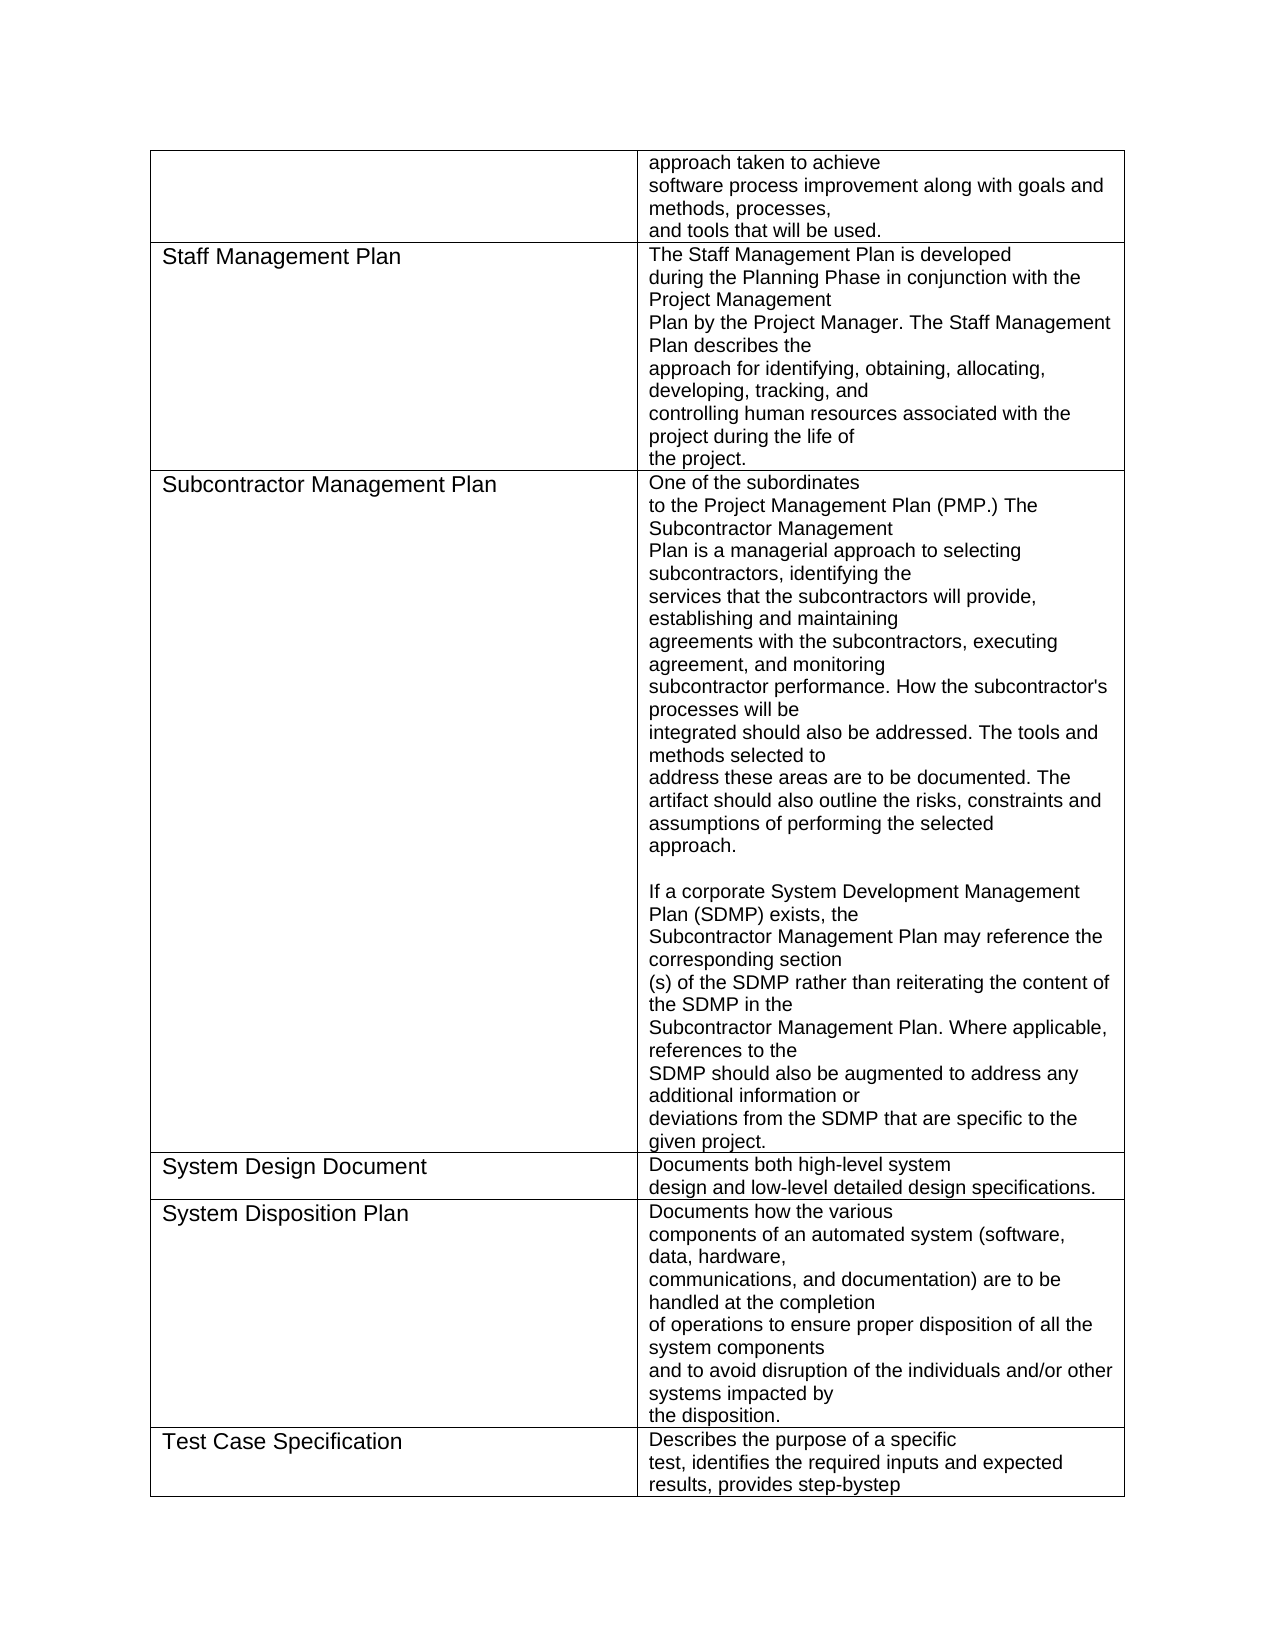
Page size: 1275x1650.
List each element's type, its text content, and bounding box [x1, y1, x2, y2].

table_cell Documents how the various components of an automated system (software, data, hardware, communications, and documentation) are to be handled at the completion of operations to ensure proper disposition of all the system components and to avoid disruption of the individuals and/or other systems impacted by the disposition. [638, 1200, 1124, 1427]
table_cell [638, 1428, 1124, 1496]
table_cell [638, 151, 1124, 242]
table_cell Documents both high-level system design and low-level detailed design specifications. [638, 1153, 1124, 1199]
table_cell Subcontractor Management Plan [151, 471, 637, 1152]
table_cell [151, 1428, 637, 1496]
table_cell System Disposition Plan [151, 1200, 637, 1427]
table_cell The Staff Management Plan is developed during the Planning Phase in conjunction with the Project Management Plan by the Project Manager. The Staff Management Plan describes the approach for identifying, obtaining, allocating, developing, tracking, and controlling human resources associated with the project during the life of the project. [638, 243, 1124, 470]
table_cell One of the subordinates to the Project Management Plan (PMP.) The Subcontractor Management Plan is a managerial approach to selecting subcontractors, identifying the services that the subcontractors will provide, establishing and maintaining agreements with the subcontractors, executing agreement, and monitoring subcontractor performance. How the subcontractor's processes will be integrated should also be addressed. The tools and methods selected to address these areas are to be documented. The artifact should also outline the risks, constraints and assumptions of performing the selected approach. If a corporate System Development Management Plan (SDMP) exists, the Subcontractor Management Plan may reference the corresponding section (s) of the SDMP rather than reiterating the content of the SDMP in the Subcontractor Management Plan. Where applicable, references to the SDMP should also be augmented to address any additional information or deviations from the SDMP that are specific to the given project. [638, 471, 1124, 1152]
table_cell System Design Document [151, 1153, 637, 1199]
table_cell Staff Management Plan [151, 243, 637, 470]
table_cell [151, 151, 637, 242]
